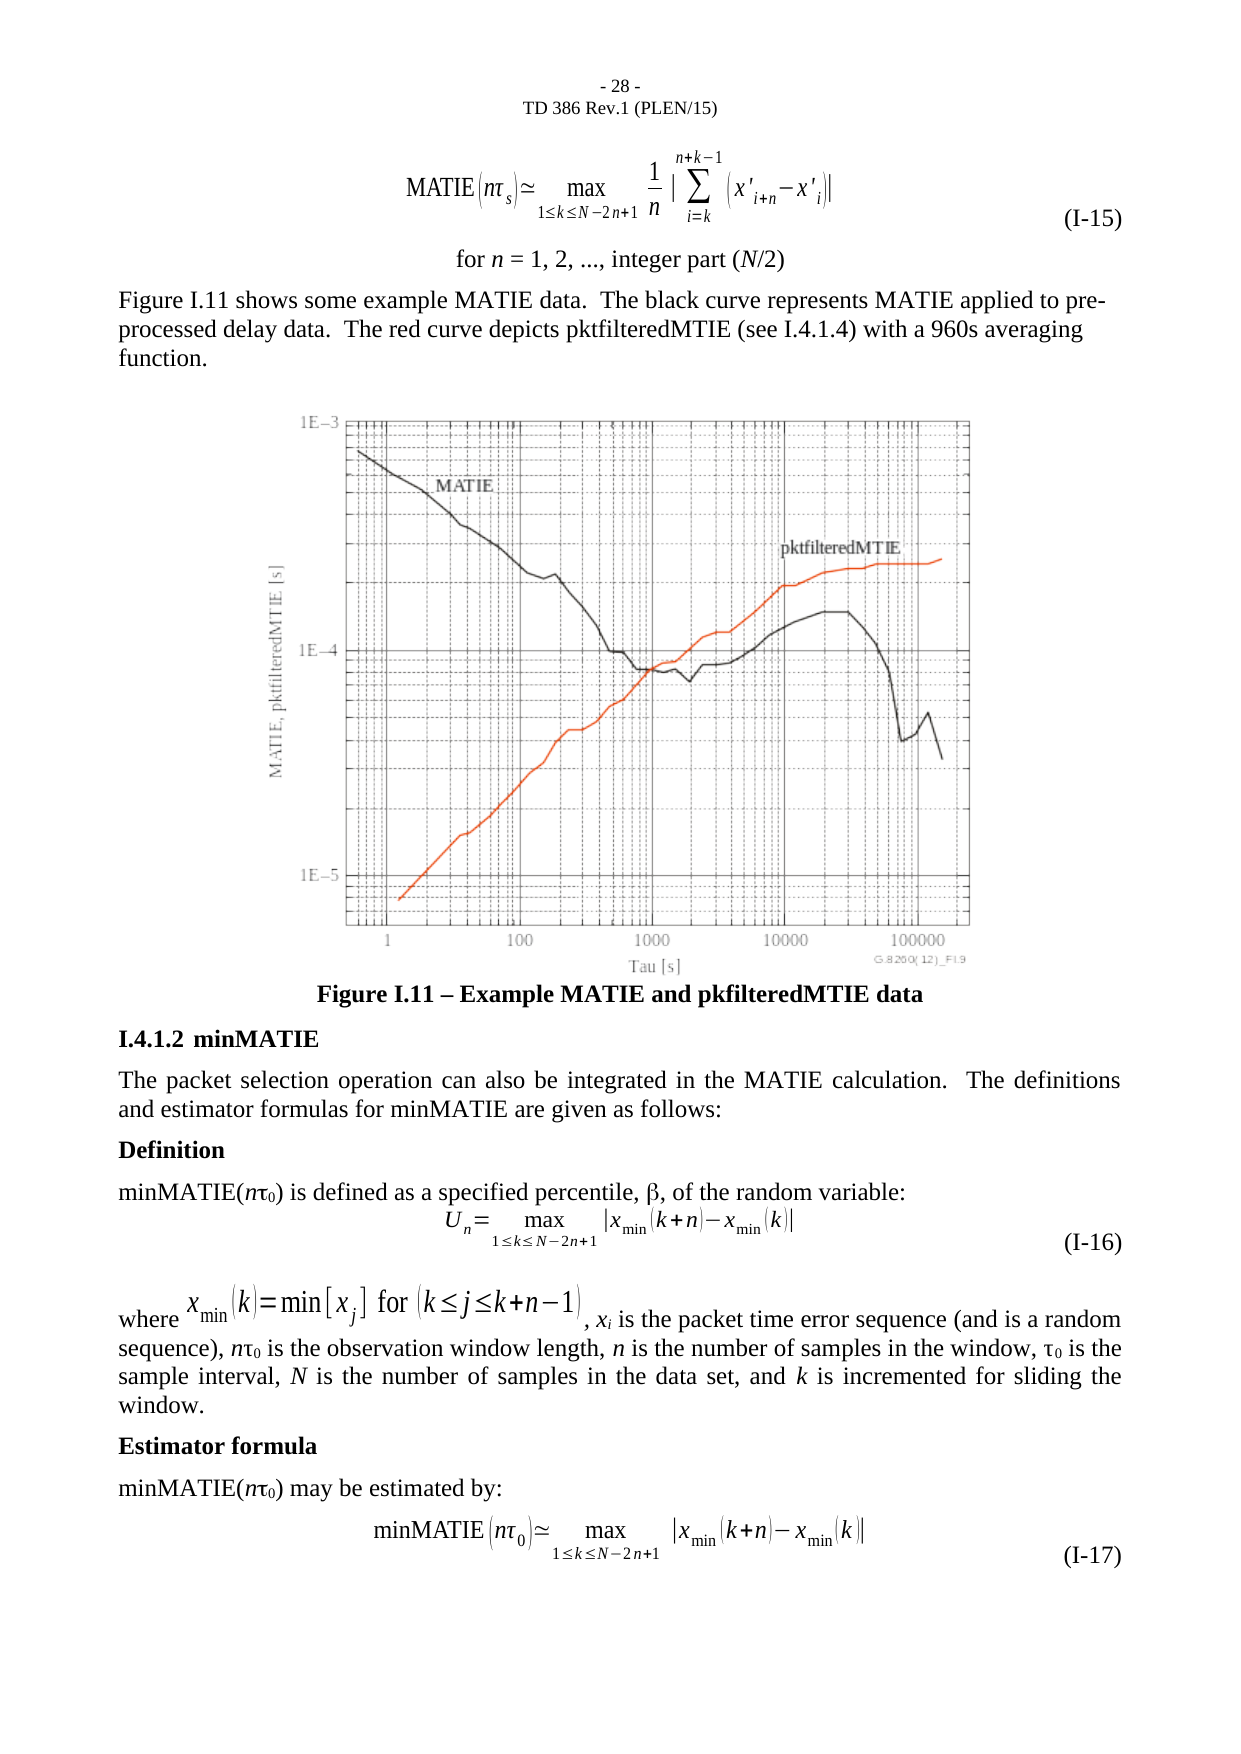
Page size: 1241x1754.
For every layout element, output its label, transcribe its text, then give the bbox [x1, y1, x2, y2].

text (I-16) [118, 1206, 1122, 1270]
text Estimator formula [118, 1431, 1122, 1460]
text for n = 1, 2, ..., integer part (N/2) [118, 244, 1122, 273]
text The packet selection operation can also be integrated in the MATIE calculation. The definitions and estimator formulas for minMATIE are given as follows: [118, 1066, 1122, 1123]
text Figure I.11 – Example MATIE and pkfilteredMTIE data [118, 979, 1122, 1008]
text where , xi is the packet time error sequence (and is a random sequence), nτ0 is the observation window length, n is the number of samples in the window, τ0 is the sample interval, N is the number of samples in the data set, and k is incremented for sliding the window. [118, 1283, 1122, 1419]
text (I-17) [118, 1514, 1122, 1578]
text minMATIE(n0) may be estimated by: [118, 1473, 1122, 1501]
text Definition [118, 1136, 1122, 1164]
text (I-15) [118, 148, 1122, 232]
text Figure I.11 shows some example MATIE data. The black curve represents MATIE applied to pre-processed delay data. The red curve depicts pktfilteredMTIE (see I.4.1.4) with a 960s averaging function. [118, 286, 1122, 372]
subtitle I.4.1.2 minMATIE [118, 1024, 1122, 1053]
text minMATIE(n) is defined as a specified percentile, , of the random variable: [118, 1177, 1122, 1206]
